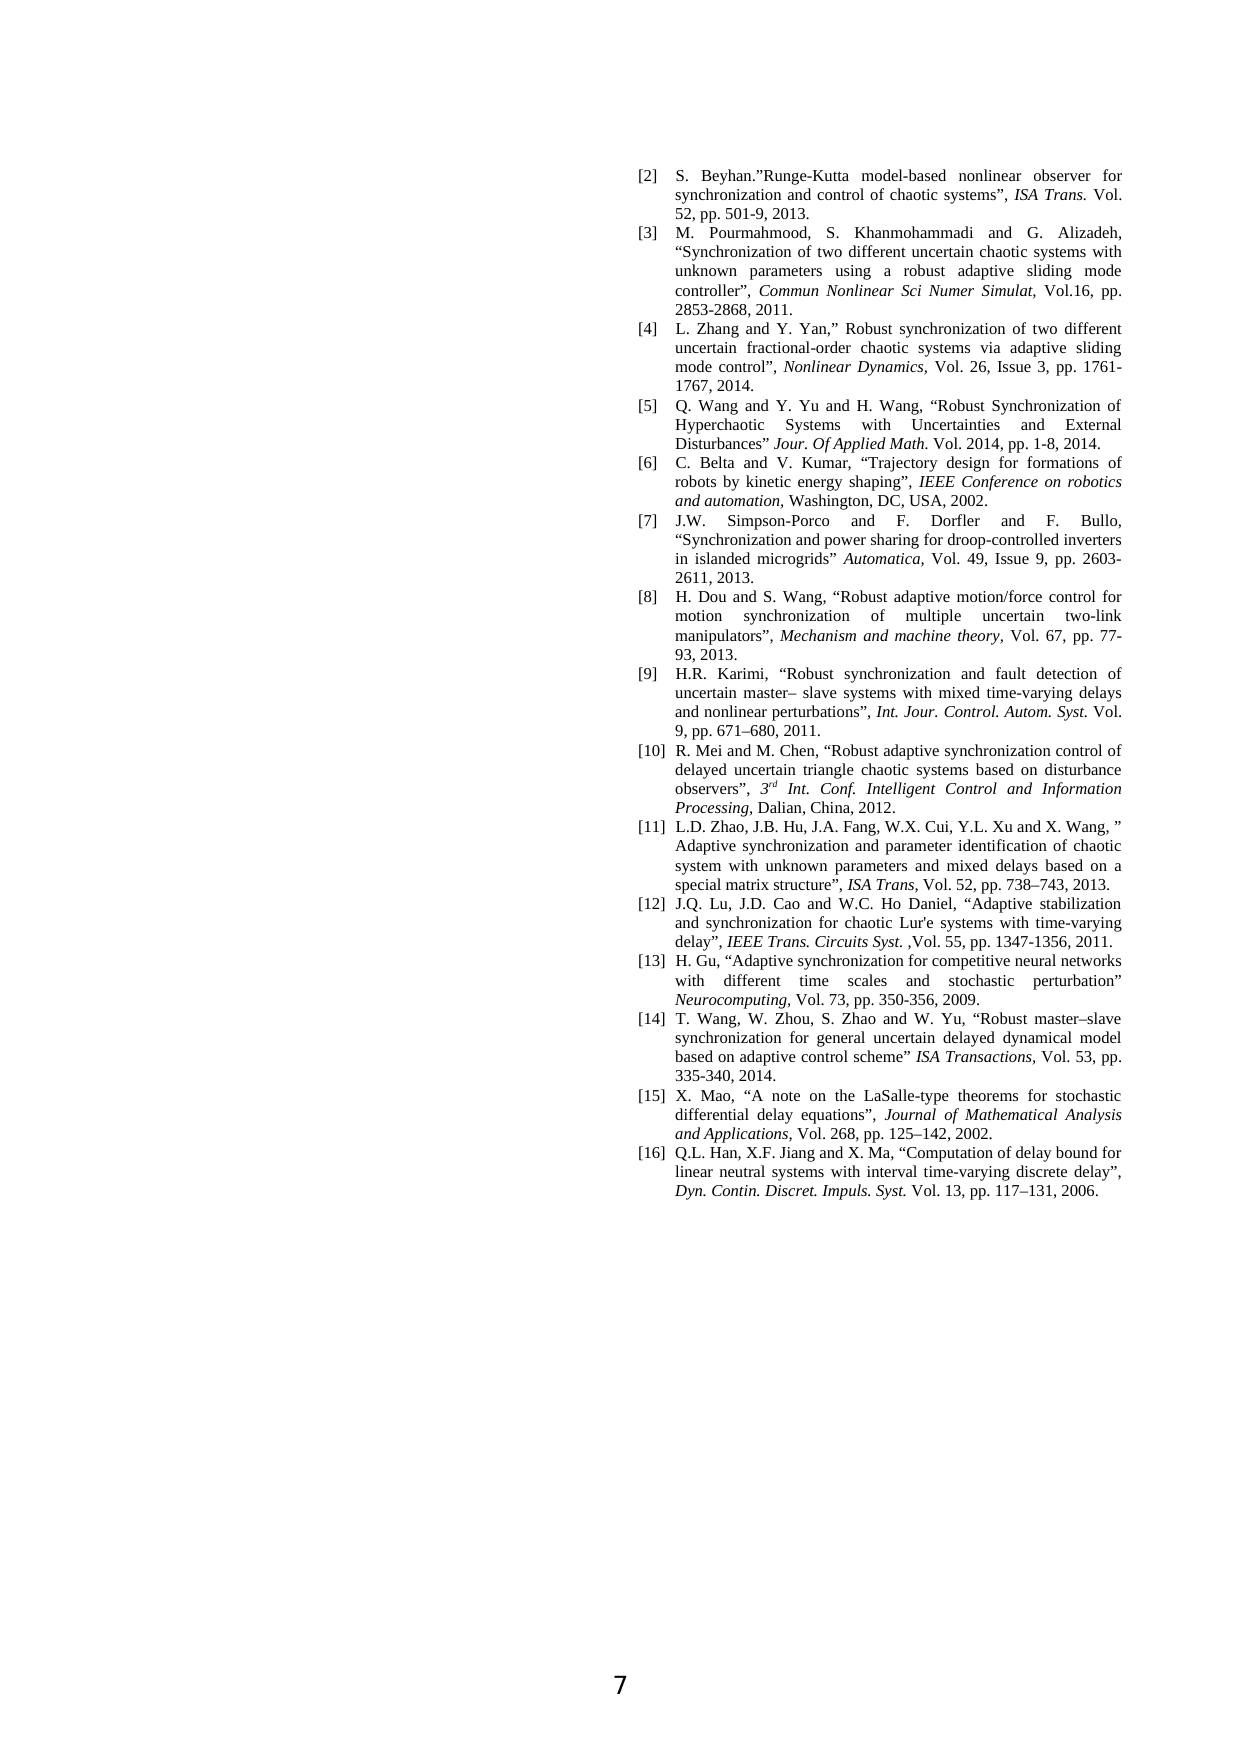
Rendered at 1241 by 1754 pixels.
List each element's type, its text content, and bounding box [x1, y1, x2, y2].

text Q.L. Han, X.F. Jiang and X. Ma, “Computation of delay bound for linear neutral systems with interval time-varying discrete delay”, Dyn. Contin. Discret. Impuls. Syst. Vol. 13, pp. 117–131, 2006. [638, 1143, 1122, 1200]
text Q. Wang and Y. Yu and H. Wang, “Robust Synchronization of Hyperchaotic Systems with Uncertainties and External Disturbances” Jour. Of Applied Math. Vol. 2014, pp. 1-8, 2014. [638, 395, 1122, 453]
text M. Pourmahmood, S. Khanmohammadi and G. Alizadeh, “Synchronization of two different uncertain chaotic systems with unknown parameters using a robust adaptive sliding mode controller”, Commun Nonlinear Sci Numer Simulat, Vol.16, pp. 2853-2868, 2011. [638, 223, 1122, 319]
text X. Mao, “A note on the LaSalle-type theorems for stochastic differential delay equations”, Journal of Mathematical Analysis and Applications, Vol. 268, pp. 125–142, 2002. [638, 1085, 1122, 1143]
text J.W. Simpson-Porco and F. Dorfler and F. Bullo, “Synchronization and power sharing for droop-controlled inverters in islanded microgrids” Automatica, Vol. 49, Issue 9, pp. 2603-2611, 2013. [638, 510, 1122, 587]
text J.Q. Lu, J.D. Cao and W.C. Ho Daniel, “Adaptive stabilization and synchronization for chaotic Lur'e systems with time-varying delay”, IEEE Trans. Circuits Syst. ,Vol. 55, pp. 1347-1356, 2011. [638, 894, 1122, 951]
text H.R. Karimi, “Robust synchronization and fault detection of uncertain master– slave systems with mixed time-varying delays and nonlinear perturbations”, Int. Jour. Control. Autom. Syst. Vol. 9, pp. 671–680, 2011. [638, 664, 1122, 740]
text L.D. Zhao, J.B. Hu, J.A. Fang, W.X. Cui, Y.L. Xu and X. Wang, ” Adaptive synchronization and parameter identification of chaotic system with unknown parameters and mixed delays based on a special matrix structure”, ISA Trans, Vol. 52, pp. 738–743, 2013. [638, 817, 1122, 894]
text T. Wang, W. Zhou, S. Zhao and W. Yu, “Robust master–slave synchronization for general uncertain delayed dynamical model based on adaptive control scheme” ISA Transactions, Vol. 53, pp. 335-340, 2014. [638, 1009, 1122, 1085]
text H. Dou and S. Wang, “Robust adaptive motion/force control for motion synchronization of multiple uncertain two-link manipulators”, Mechanism and machine theory, Vol. 67, pp. 77-93, 2013. [638, 587, 1122, 664]
text S. Beyhan.”Runge-Kutta model-based nonlinear observer for synchronization and control of chaotic systems”, ISA Trans. Vol. 52, pp. 501-9, 2013. [638, 165, 1122, 223]
text L. Zhang and Y. Yan,” Robust synchronization of two different uncertain fractional-order chaotic systems via adaptive sliding mode control”, Nonlinear Dynamics, Vol. 26, Issue 3, pp. 1761-1767, 2014. [638, 319, 1122, 395]
text C. Belta and V. Kumar, “Trajectory design for formations of robots by kinetic energy shaping”, IEEE Conference on robotics and automation, Washington, DC, USA, 2002. [638, 453, 1122, 510]
text H. Gu, “Adaptive synchronization for competitive neural networks with different time scales and stochastic perturbation” Neurocomputing, Vol. 73, pp. 350-356, 2009. [638, 951, 1122, 1009]
text R. Mei and M. Chen, “Robust adaptive synchronization control of delayed uncertain triangle chaotic systems based on disturbance observers”, 3rd Int. Conf. Intelligent Control and Information Processing, Dalian, China, 2012. [638, 740, 1122, 817]
